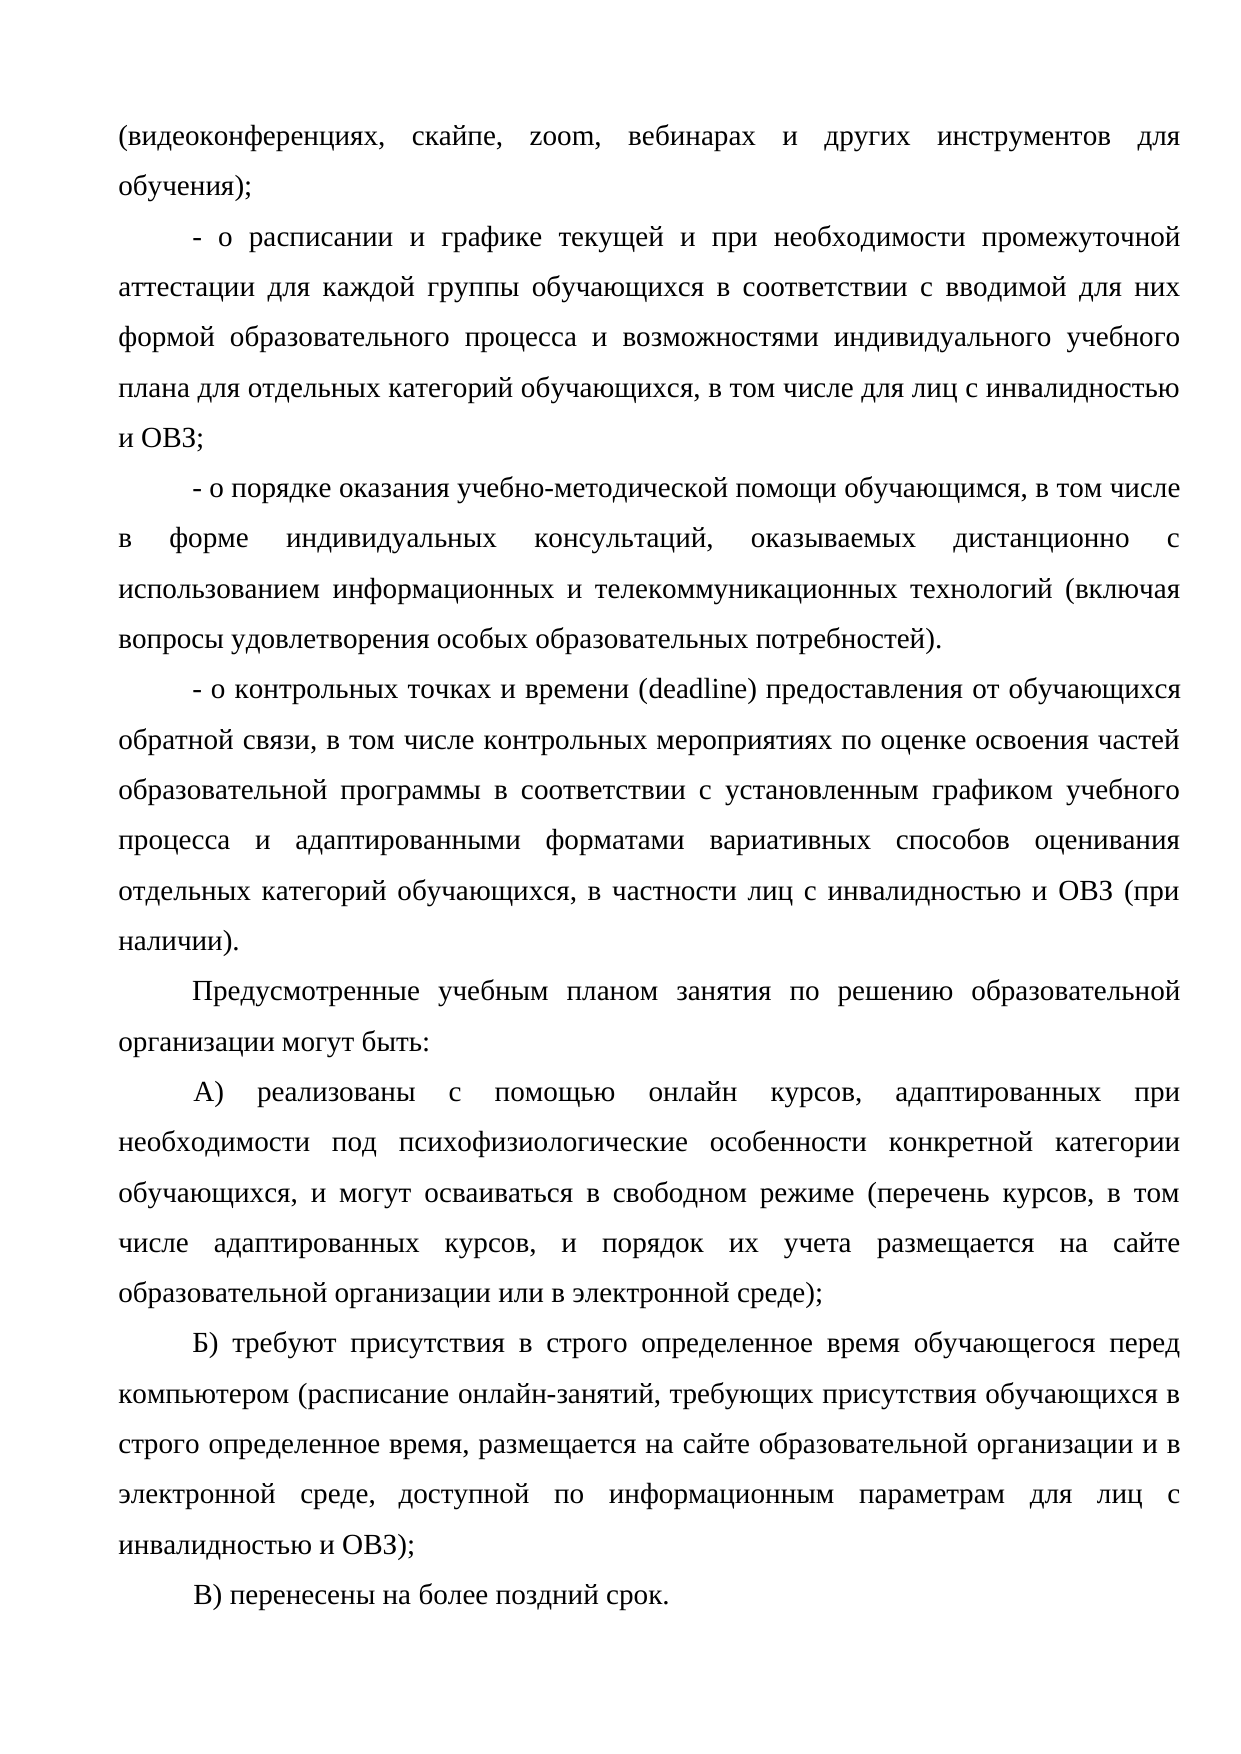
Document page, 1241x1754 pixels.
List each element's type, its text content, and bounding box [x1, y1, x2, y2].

list В) перенесены на более поздний срок. [193, 1577, 1181, 1611]
list - о контрольных точках и времени (deadline) предоставления от обучающихся обратной связи, в том числе контрольных мероприятиях по оценке освоения частей образовательной программы в соответствии с установленным графиком учебного процесса и адаптированными форматами вариативных способов оценивания отдельных категорий обучающихся, в частности лиц с инвалидностью и ОВЗ (при наличии). [118, 672, 1181, 957]
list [118, 118, 1181, 202]
list А) реализованы с помощью онлайн курсов, адаптированных при необходимости под психофизиологические особенности конкретной категории обучающихся, и могут осваиваться в свободном режиме (перечень курсов, в том числе адаптированных курсов, и порядок их учета размещается на сайте образовательной организации или в электронной среде); [118, 1074, 1181, 1309]
list - о порядке оказания учебно-методической помощи обучающимся, в том числе в форме индивидуальных консультаций, оказываемых дистанционно с использованием информационных и телекоммуникационных технологий (включая вопросы удовлетворения особых образовательных потребностей). [118, 470, 1181, 655]
text Предусмотренные учебным планом занятия по решению образовательной организации могут быть: [118, 973, 1181, 1057]
list Б) требуют присутствия в строго определенное время обучающегося перед компьютером (расписание онлайн-занятий, требующих присутствия обучающихся в строго определенное время, размещается на сайте образовательной организации и в электронной среде, доступной по информационным параметрам для лиц с инвалидностью и ОВЗ); [118, 1326, 1181, 1560]
list - о расписании и графике текущей и при необходимости промежуточной аттестации для каждой группы обучающихся в соответствии с вводимой для них формой образовательного процесса и возможностями индивидуального учебного плана для отдельных категорий обучающихся, в том числе для лиц с инвалидностью и ОВЗ; [118, 219, 1181, 453]
